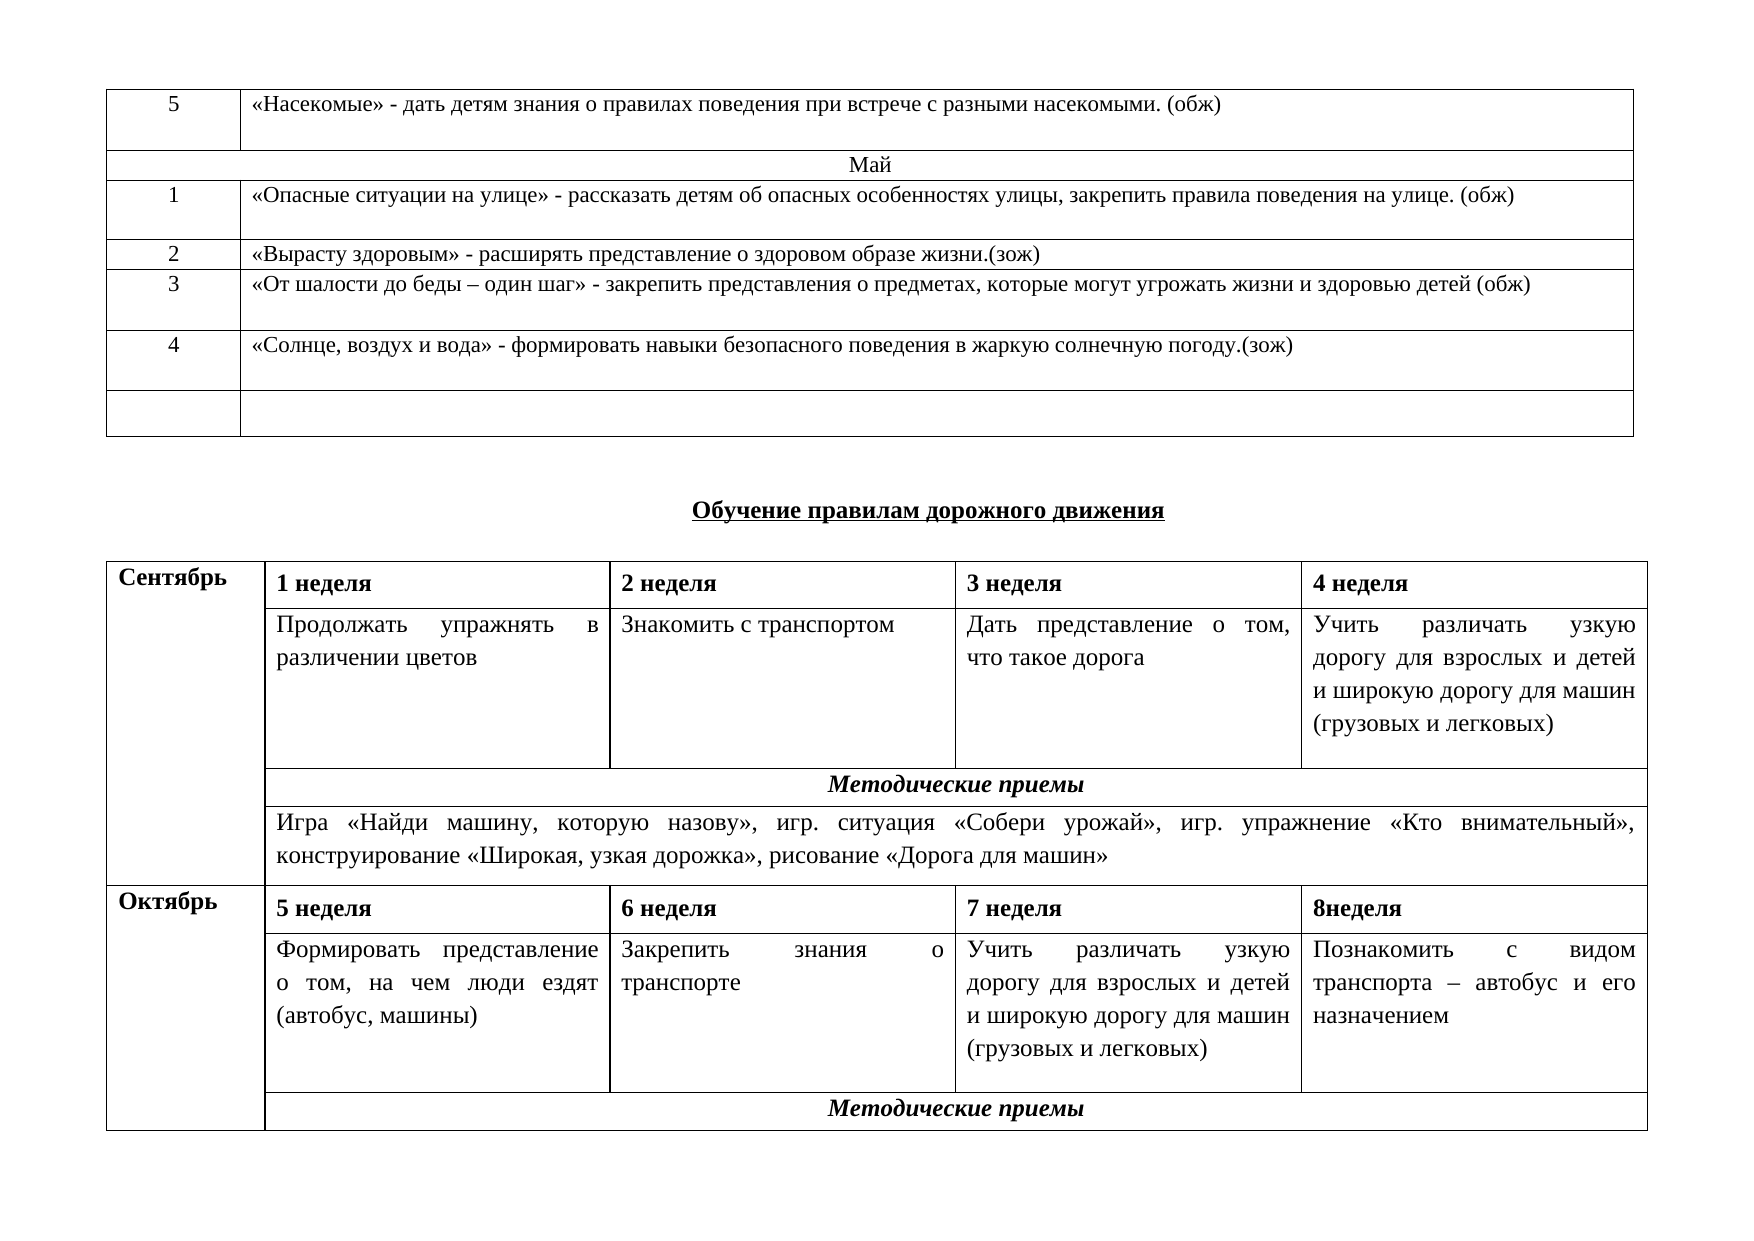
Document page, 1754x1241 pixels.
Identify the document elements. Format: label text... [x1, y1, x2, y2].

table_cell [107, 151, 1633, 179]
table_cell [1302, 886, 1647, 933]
text Обучение правилам дорожного движения [118, 495, 1636, 523]
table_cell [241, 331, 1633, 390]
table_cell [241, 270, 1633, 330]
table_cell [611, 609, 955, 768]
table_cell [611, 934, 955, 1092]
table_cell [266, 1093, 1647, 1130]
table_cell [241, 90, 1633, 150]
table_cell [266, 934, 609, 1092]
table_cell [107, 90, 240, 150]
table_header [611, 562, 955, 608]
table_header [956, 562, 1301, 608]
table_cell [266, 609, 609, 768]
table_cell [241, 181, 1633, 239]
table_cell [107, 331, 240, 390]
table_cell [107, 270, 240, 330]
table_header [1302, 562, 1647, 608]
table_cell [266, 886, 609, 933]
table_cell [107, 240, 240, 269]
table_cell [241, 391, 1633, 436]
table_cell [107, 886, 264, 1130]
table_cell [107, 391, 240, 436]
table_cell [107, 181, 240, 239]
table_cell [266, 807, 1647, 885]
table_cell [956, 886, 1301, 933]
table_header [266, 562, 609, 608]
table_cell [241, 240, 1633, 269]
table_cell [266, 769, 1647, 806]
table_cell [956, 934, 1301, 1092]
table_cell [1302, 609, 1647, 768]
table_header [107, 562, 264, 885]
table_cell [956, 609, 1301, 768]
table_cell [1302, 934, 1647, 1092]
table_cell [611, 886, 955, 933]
